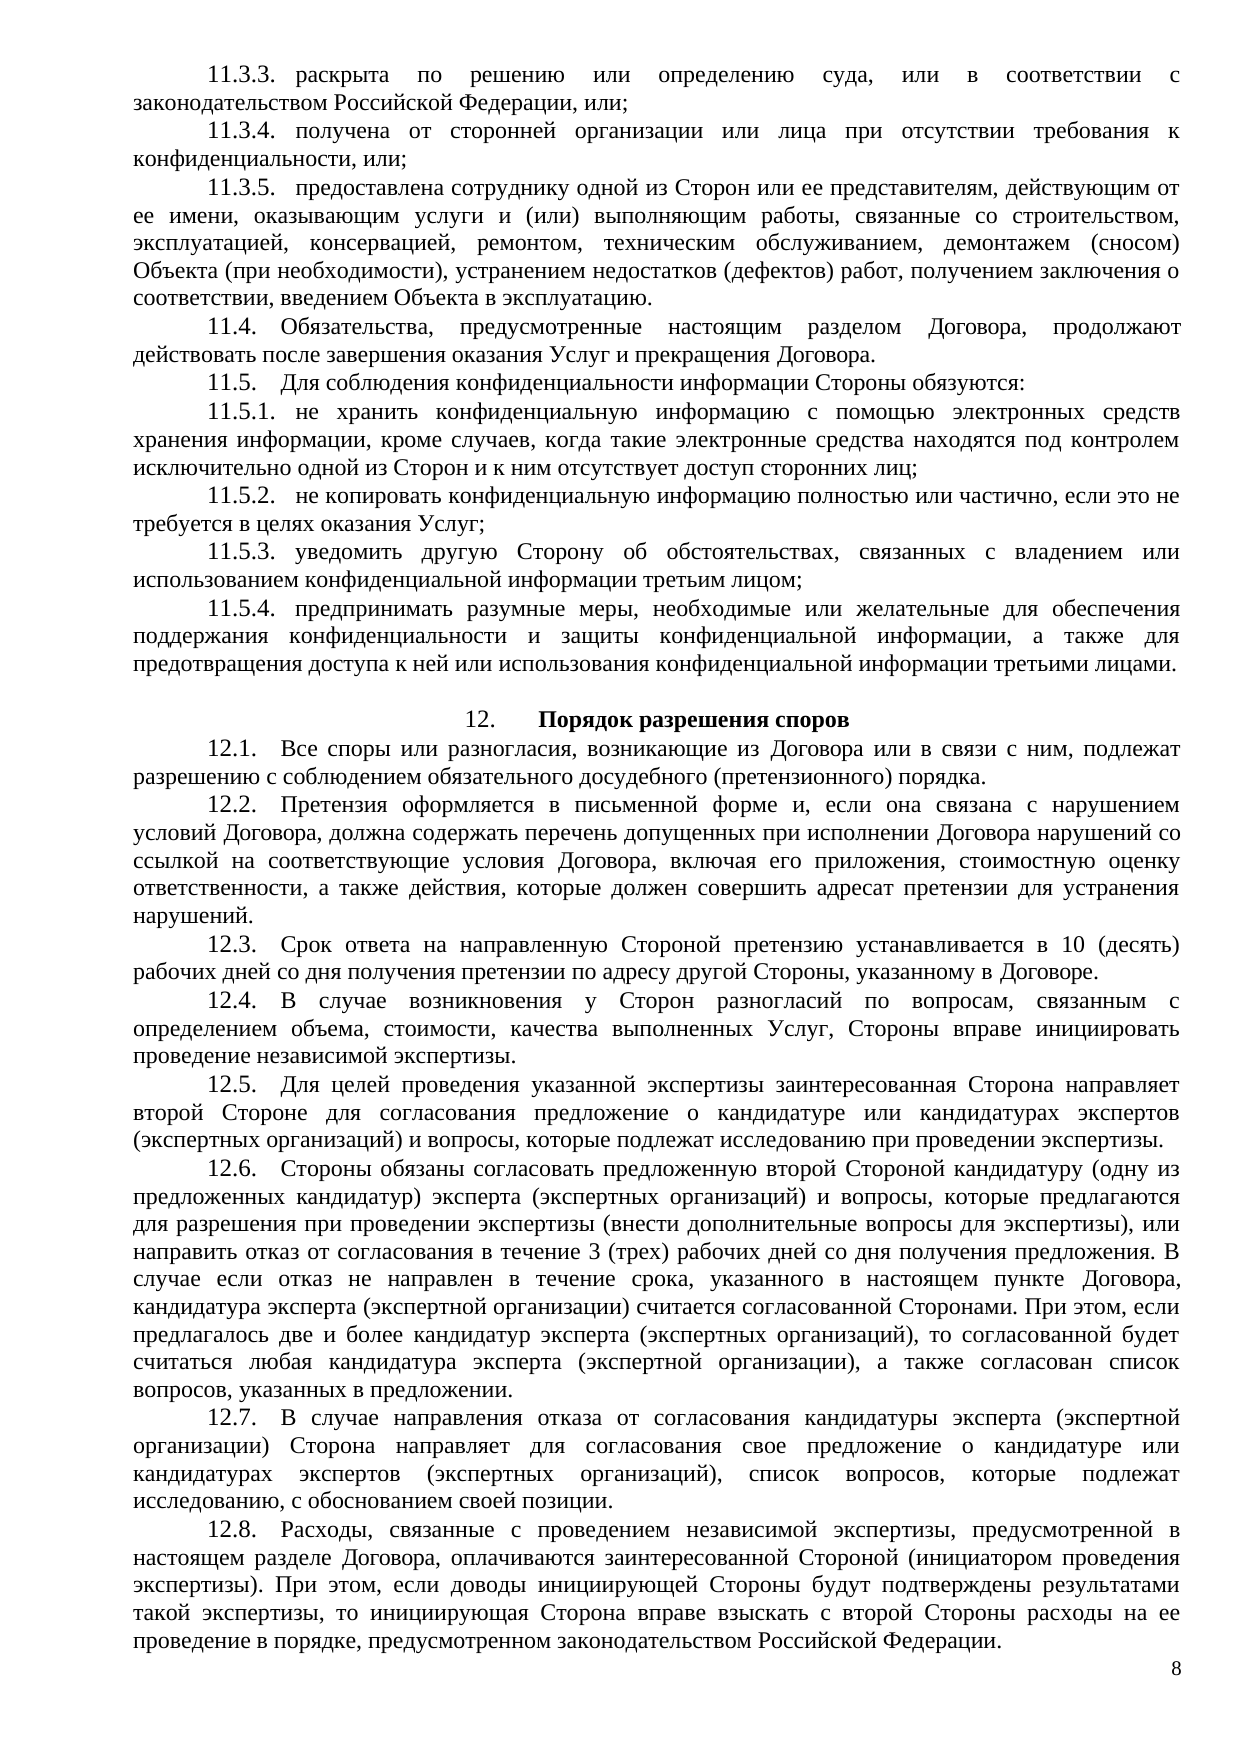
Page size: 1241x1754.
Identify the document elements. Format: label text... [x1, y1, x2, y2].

list предпринимать разумные меры, необходимые или желательные для обеспечения поддержания конфиденциальности и защиты конфиденциальной информации, а также для предотвращения доступа к ней или использования конфиденциальной информации третьими лицами. [133, 593, 1181, 677]
list Срок ответа на направленную Стороной претензию устанавливается в 10 (десять) рабочих дней со дня получения претензии по адресу другой Стороны, указанному в Договоре. [133, 929, 1181, 985]
list получена от сторонней организации или лица при отсутствии требования к конфиденциальности, или; [133, 116, 1181, 172]
list Все споры или разногласия, возникающие из Договора или в связи с ним, подлежат разрешению с соблюдением обязательного досудебного (претензионного) порядка. [133, 733, 1181, 789]
list уведомить другую Сторону об обстоятельствах, связанных с владением или использованием конфиденциальной информации третьим лицом; [133, 536, 1181, 593]
list Для соблюдения конфиденциальности информации Стороны обязуются: [133, 367, 1181, 396]
list предоставлена сотруднику одной из Сторон или ее представителям, действующим от ее имени, оказывающим услуги и (или) выполняющим работы, связанные со строительством, эксплуатацией, консервацией, ремонтом, техническим обслуживанием, демонтажем (сносом) Объекта (при необходимости), устранением недостатков (дефектов) работ, получением заключения о соответствии, введением Объекта в эксплуатацию. [133, 172, 1181, 311]
list не хранить конфиденциальную информацию с помощью электронных средств хранения информации, кроме случаев, когда такие электронные средства находятся под контролем исключительно одной из Сторон и к ним отсутствует доступ сторонних лиц; [133, 396, 1181, 480]
list Порядок разрешения споров [133, 704, 1181, 733]
list Для целей проведения указанной экспертизы заинтересованная Сторона направляет второй Стороне для согласования предложение о кандидатуре или кандидатурах экспертов (экспертных организаций) и вопросы, которые подлежат исследованию при проведении экспертизы. [133, 1069, 1181, 1153]
list Расходы, связанные с проведением независимой экспертизы, предусмотренной в настоящем разделе Договора, оплачиваются заинтересованной Стороной (инициатором проведения экспертизы). При этом, если доводы инициирующей Стороны будут подтверждены результатами такой экспертизы, то инициирующая Сторона вправе взыскать с второй Стороны расходы на ее проведение в порядке, предусмотренном законодательством Российской Федерации. [133, 1514, 1181, 1653]
list Стороны обязаны согласовать предложенную второй Стороной кандидатуру (одну из предложенных кандидатур) эксперта (экспертных организаций) и вопросы, которые предлагаются для разрешения при проведении экспертизы (внести дополнительные вопросы для экспертизы), или направить отказ от согласования в течение 3 (трех) рабочих дней со дня получения предложения. В случае если отказ не направлен в течение срока, указанного в настоящем пункте Договора, кандидатура эксперта (экспертной организации) считается согласованной Сторонами. При этом, если предлагалось две и более кандидатур эксперта (экспертных организаций), то согласованной будет считаться любая кандидатура эксперта (экспертной организации), а также согласован список вопросов, указанных в предложении. [133, 1153, 1181, 1402]
list В случае возникновения у Сторон разногласий по вопросам, связанным с определением объема, стоимости, качества выполненных Услуг, Стороны вправе инициировать проведение независимой экспертизы. [133, 985, 1181, 1069]
list не копировать конфиденциальную информацию полностью или частично, если это не требуется в целях оказания Услуг; [133, 480, 1181, 536]
list раскрыта по решению или определению суда, или в соответствии с законодательством Российской Федерации, или; [133, 59, 1181, 116]
list Претензия оформляется в письменной форме и, если она связана с нарушением условий Договора, должна содержать перечень допущенных при исполнении Договора нарушений со ссылкой на соответствующие условия Договора, включая его приложения, стоимостную оценку ответственности, а также действия, которые должен совершить адресат претензии для устранения нарушений. [133, 789, 1181, 929]
list В случае направления отказа от согласования кандидатуры эксперта (экспертной организации) Сторона направляет для согласования свое предложение о кандидатуре или кандидатурах экспертов (экспертных организаций), список вопросов, которые подлежат исследованию, с обоснованием своей позиции. [133, 1402, 1181, 1514]
list Обязательства, предусмотренные настоящим разделом Договора, продолжают действовать после завершения оказания Услуг и прекращения Договора. [133, 311, 1181, 367]
